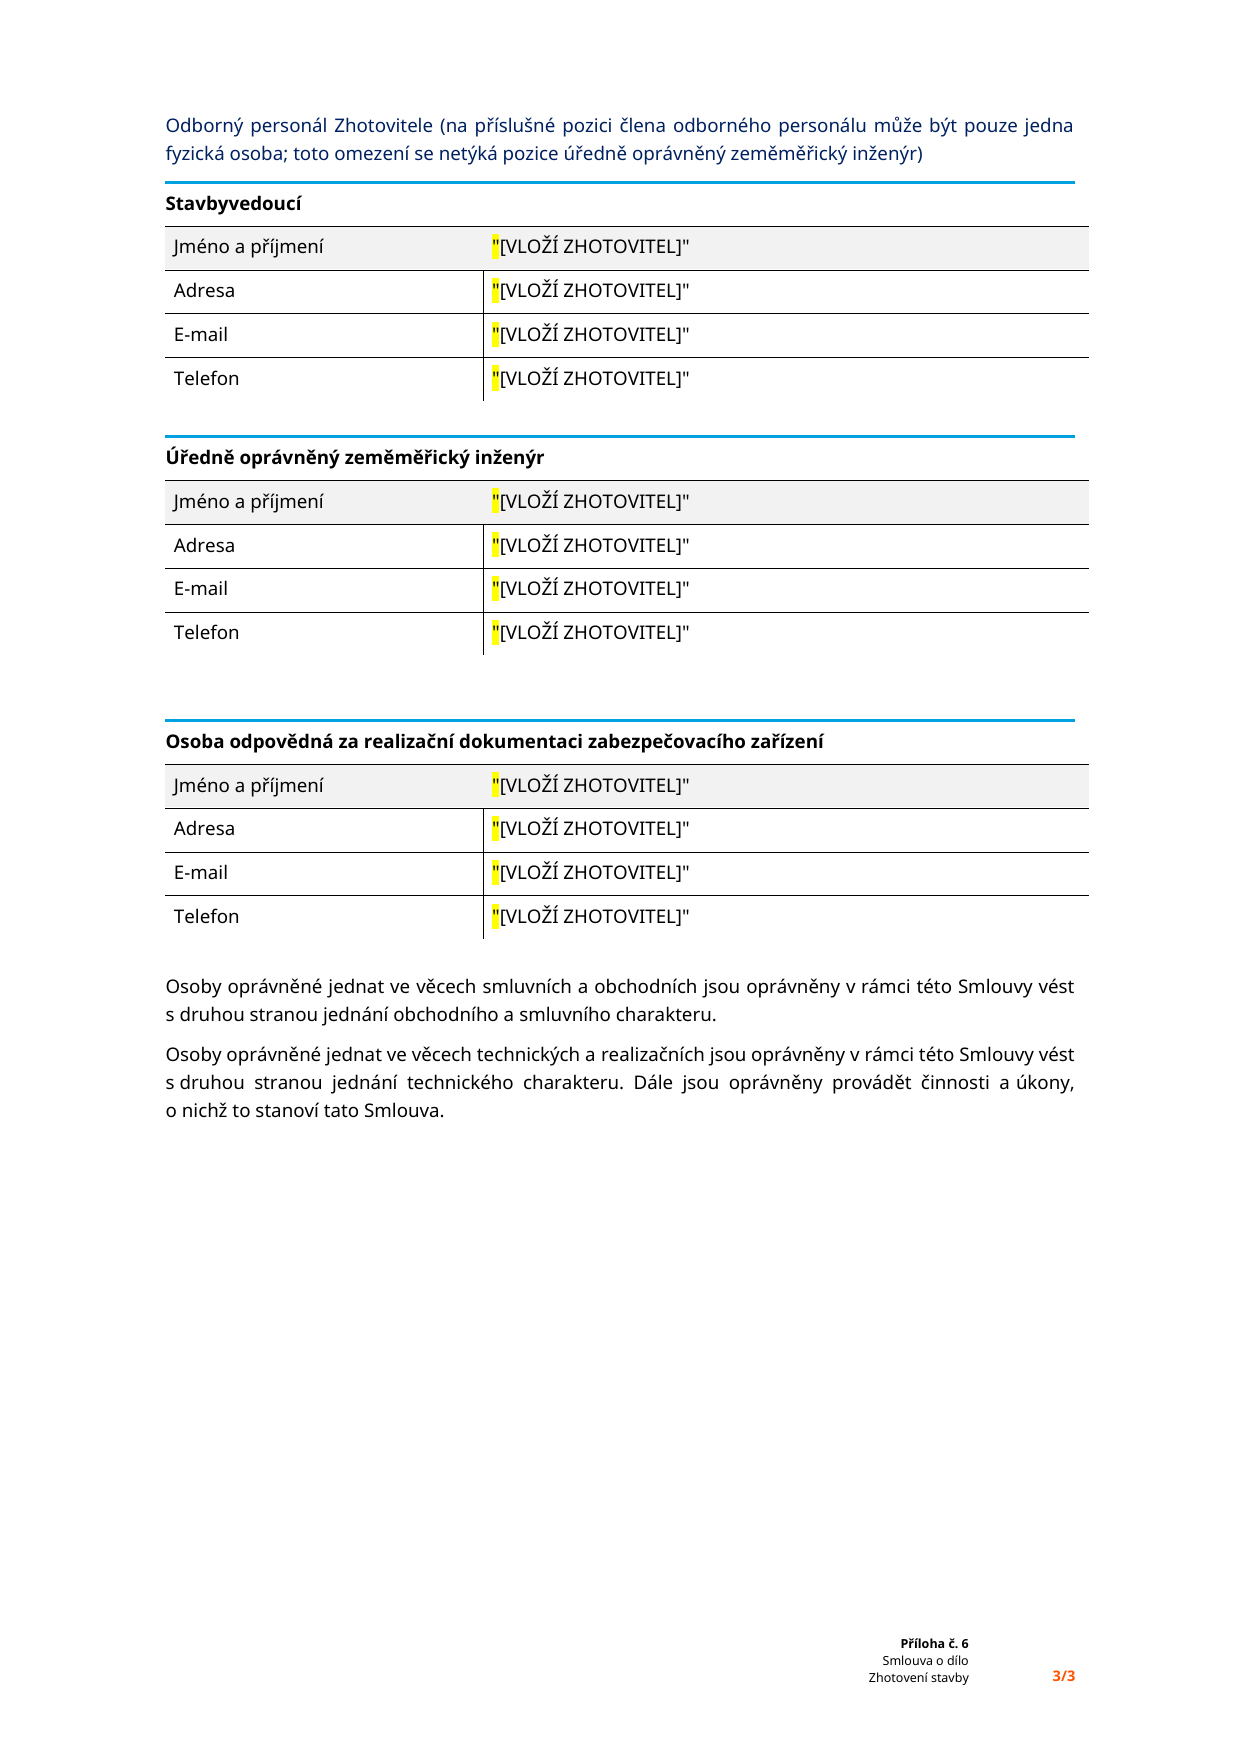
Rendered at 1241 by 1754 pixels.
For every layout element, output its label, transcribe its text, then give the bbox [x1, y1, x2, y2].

table_cell [484, 809, 1089, 851]
table_cell [484, 613, 1089, 655]
table_header [484, 765, 1089, 807]
table_cell Telefon [165, 896, 483, 939]
table_cell Adresa [165, 271, 483, 313]
text Odborný personál Zhotovitele (na příslušné pozici člena odborného personálu může být pouze jedna fyzická osoba; toto omezení se netýká pozice úředně oprávněný zeměměřický inženýr) [165, 112, 1075, 166]
table_cell E-mail [165, 853, 483, 895]
text Osoby oprávněné jednat ve věcech smluvních a obchodních jsou oprávněny v rámci této Smlouvy vést s druhou stranou jednání obchodního a smluvního charakteru. [165, 973, 1075, 1026]
table_header [484, 481, 1089, 524]
table_cell E-mail [165, 569, 483, 611]
text Stavbyvedoucí [165, 184, 1075, 216]
text Osoba odpovědná za realizační dokumentaci zabezpečovacího zařízení [165, 722, 1075, 754]
table_cell Telefon [165, 358, 483, 401]
table_cell Adresa [165, 809, 483, 851]
table_header [484, 227, 1089, 269]
table_cell [484, 271, 1089, 313]
table_cell Adresa [165, 525, 483, 567]
text Úředně oprávněný zeměměřický inženýr [165, 438, 1075, 470]
table_cell [484, 358, 1089, 401]
table_header Jméno a příjmení [165, 481, 484, 524]
table_cell [484, 896, 1089, 939]
table_cell [484, 525, 1089, 567]
table_header Jméno a příjmení [165, 227, 484, 269]
table_cell Telefon [165, 613, 483, 655]
text Osoby oprávněné jednat ve věcech technických a realizačních jsou oprávněny v rámci této Smlouvy vést s druhou stranou jednání technického charakteru. Dále jsou oprávněny provádět činnosti a úkony, o nichž to stanoví tato Smlouva. [165, 1041, 1075, 1123]
table_header Jméno a příjmení [165, 765, 484, 807]
table_cell [484, 853, 1089, 895]
table_cell E-mail [165, 314, 483, 357]
table_cell [484, 314, 1089, 357]
table_cell [484, 569, 1089, 611]
